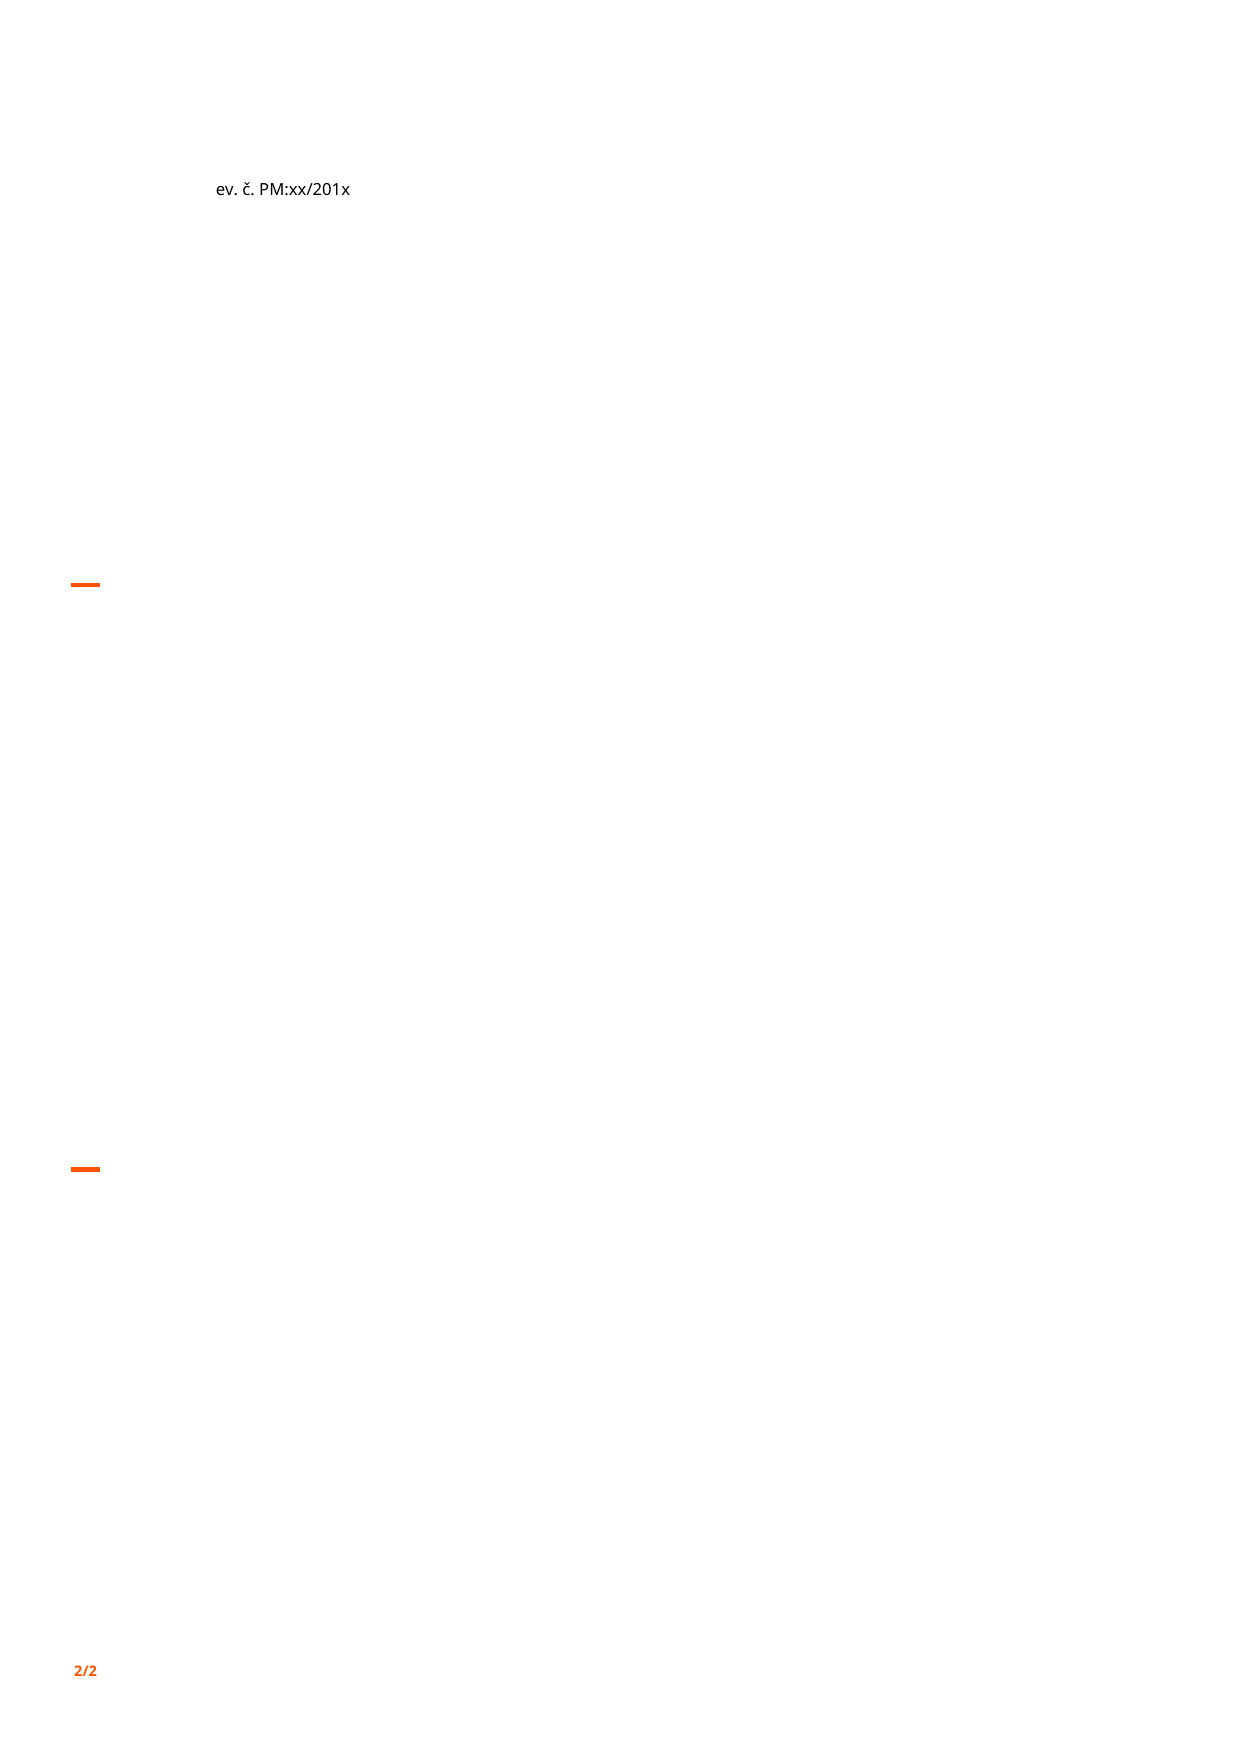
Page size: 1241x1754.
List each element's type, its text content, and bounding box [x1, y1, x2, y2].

text ev. č. PM:xx/201x [216, 178, 1122, 201]
